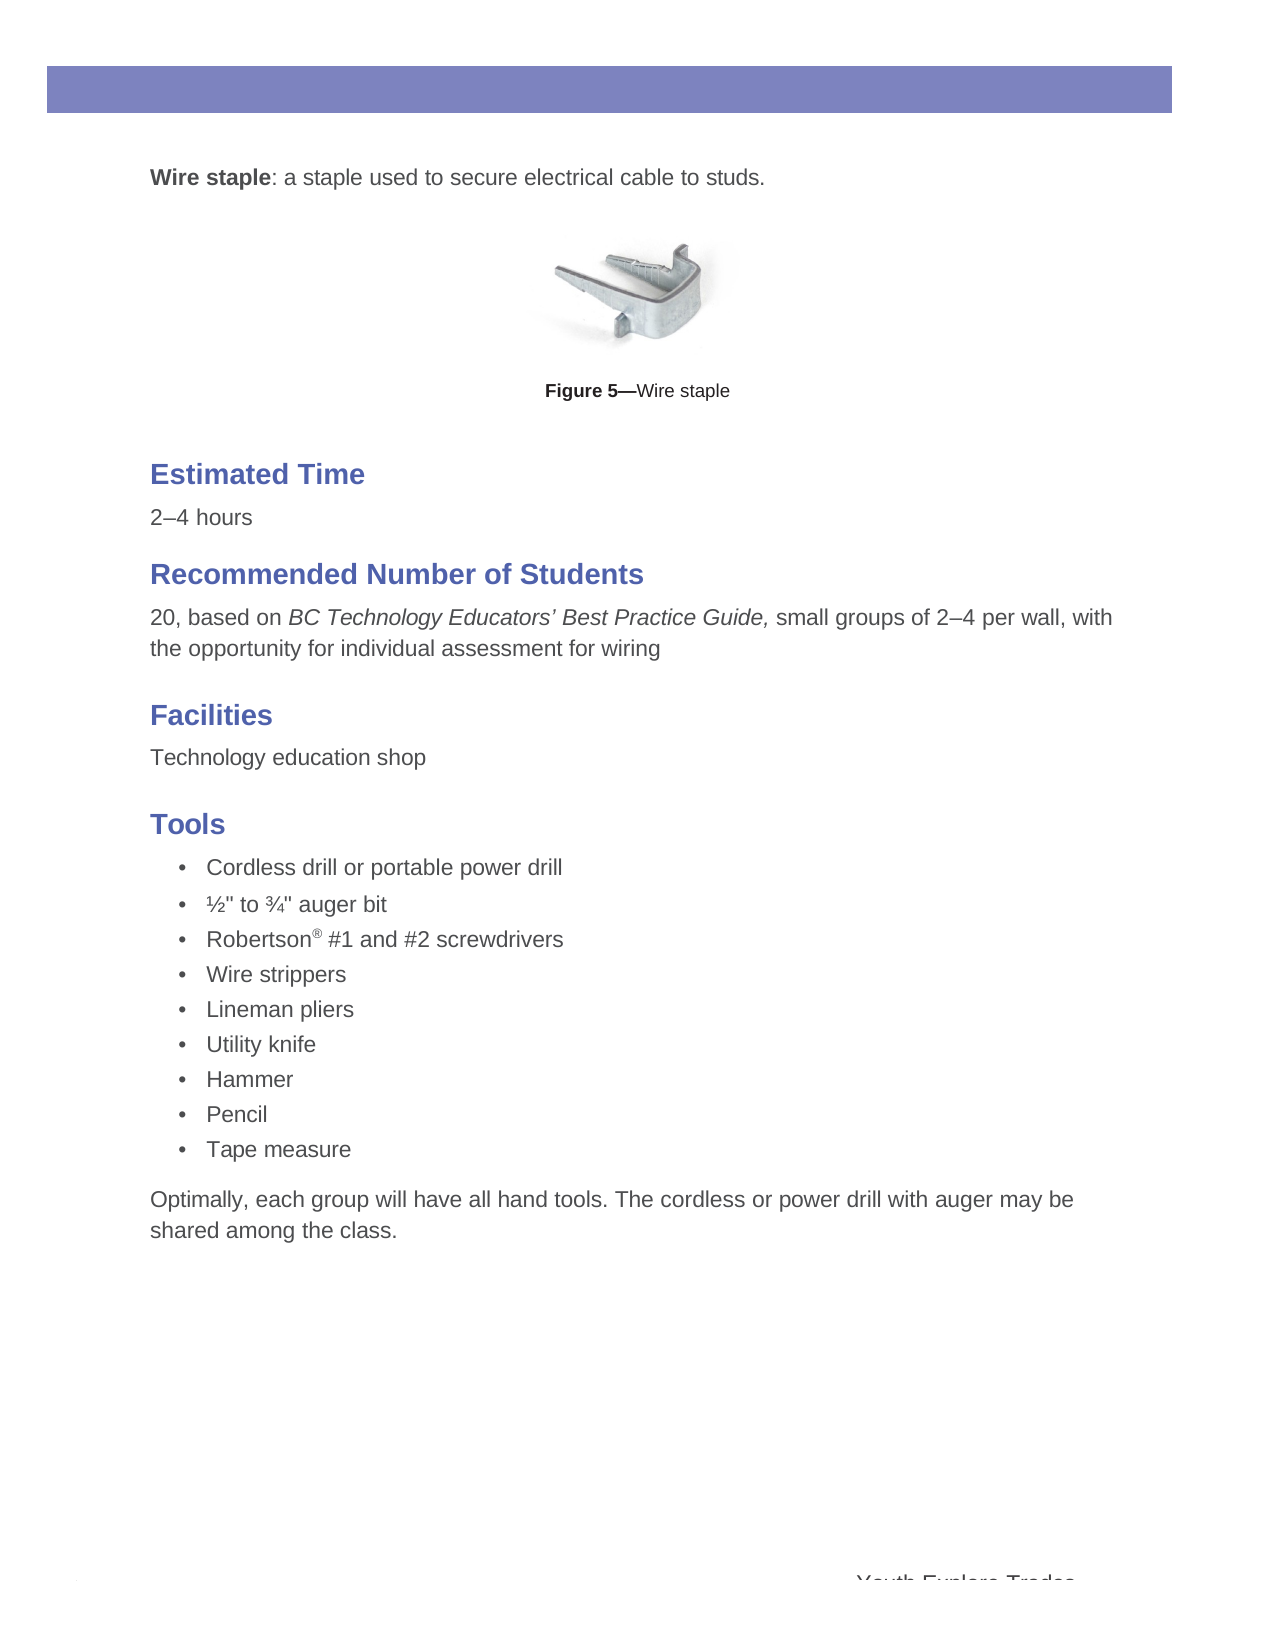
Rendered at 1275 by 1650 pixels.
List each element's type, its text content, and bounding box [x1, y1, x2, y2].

list Tape measure [178, 1136, 1183, 1162]
list ½" to ¾" auger bit [178, 891, 1183, 917]
subtitle Estimated Time [150, 457, 1183, 491]
list Pencil [178, 1101, 1183, 1127]
text Wire staple: a staple used to secure electrical cable to studs. [150, 164, 1183, 190]
list Cordless drill or portable power drill [178, 853, 1183, 880]
text 20, based on BC Technology Educators’ Best Practice Guide, small groups of 2–4 per wall, with the opportunity for individual assessment for wiring [150, 604, 1124, 661]
list Utility knife [178, 1031, 1183, 1057]
list Lineman pliers [178, 996, 1183, 1022]
picture [523, 212, 752, 355]
subtitle Facilities [150, 698, 1183, 731]
list Robertson® #1 and #2 screwdrivers [178, 926, 1183, 952]
subtitle Tools [150, 807, 1183, 841]
list Wire strippers [178, 961, 1183, 987]
list Hammer [178, 1066, 1183, 1092]
text Technology education shop [150, 744, 1183, 771]
text Optimally, each group will have all hand tools. The cordless or power drill with auger may be shared among the class. [150, 1186, 1124, 1243]
text Figure 5—Wire staple [92, 379, 1183, 401]
text 2–4 hours [150, 504, 1183, 530]
subtitle Recommended Number of Students [150, 557, 1183, 591]
